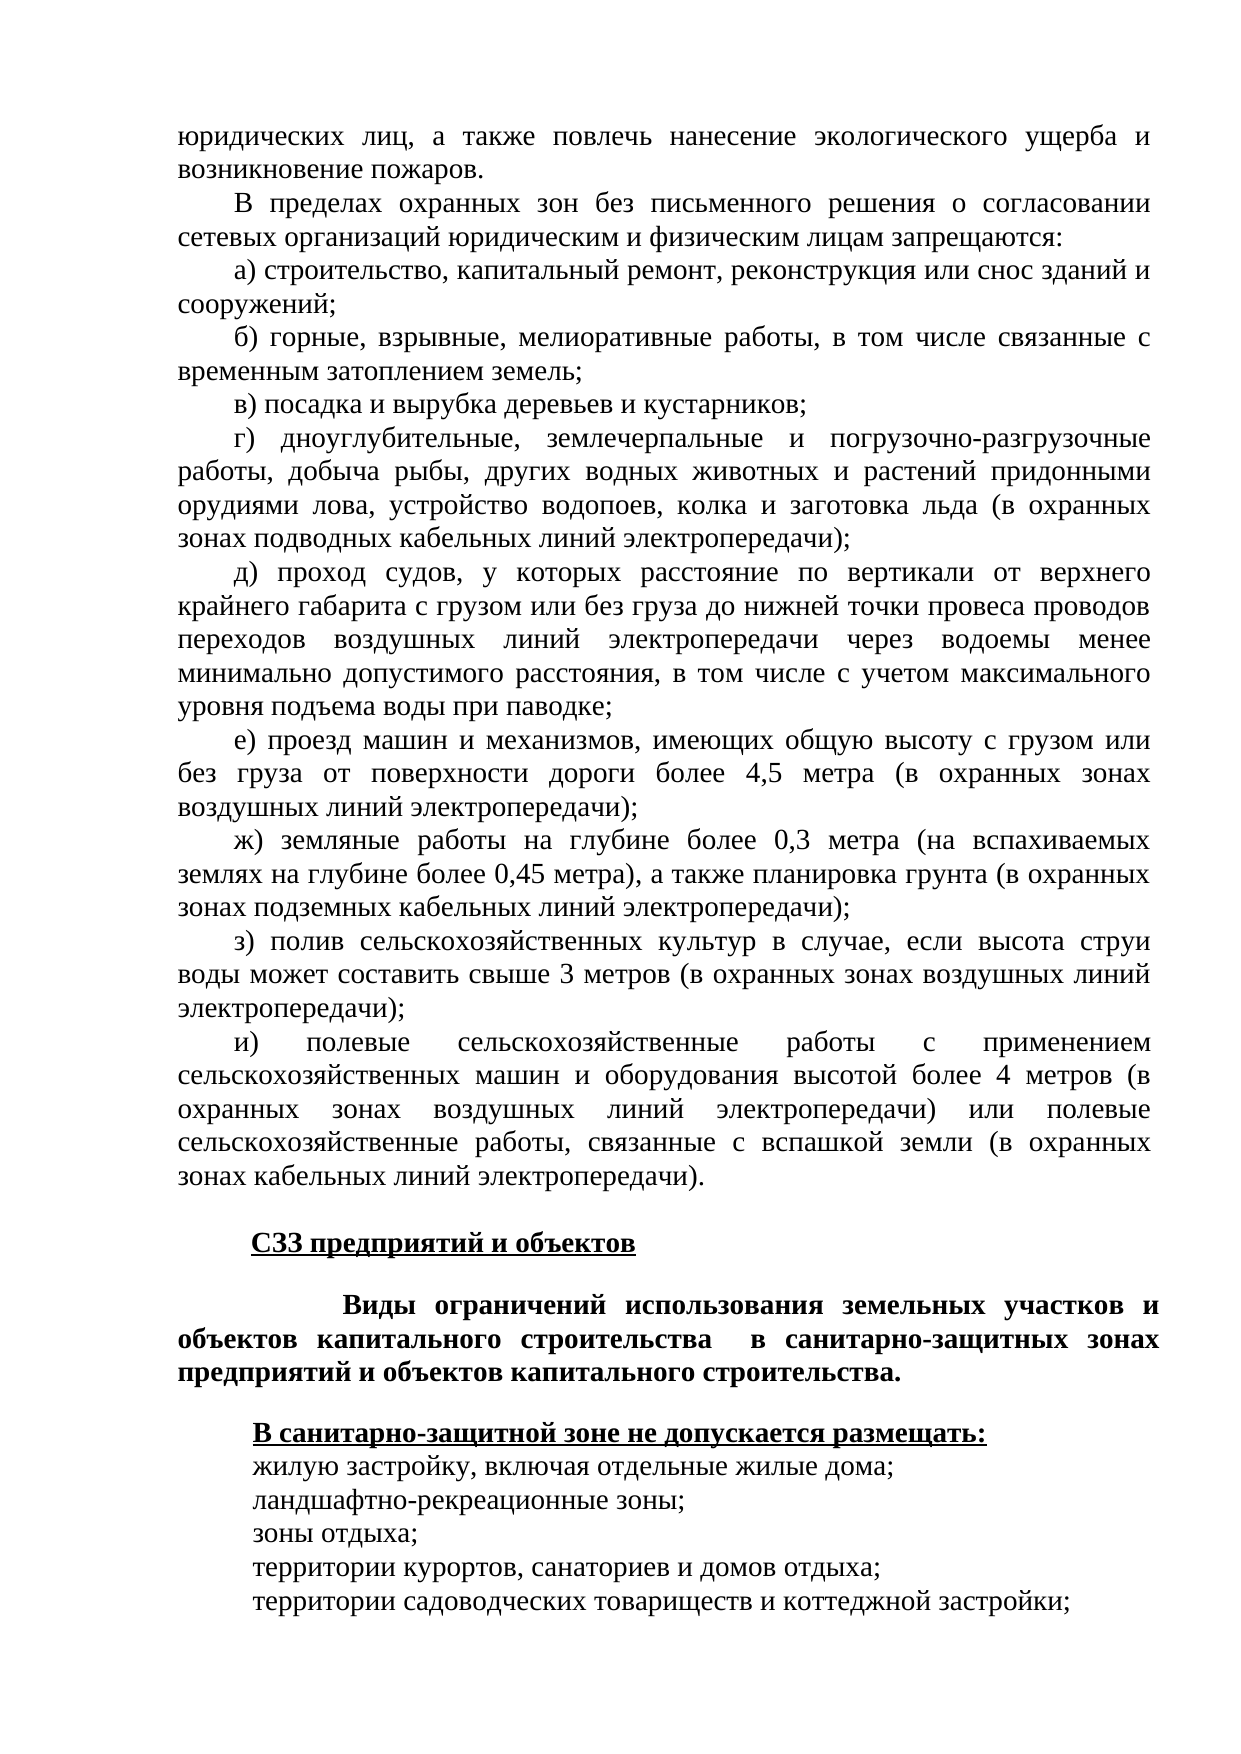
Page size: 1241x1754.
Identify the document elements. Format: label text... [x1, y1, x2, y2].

text жилую застройку, включая отдельные жилые дома; [177, 1448, 1152, 1482]
text В пределах охранных зон без письменного решения о согласовании сетевых организаций юридическим и физическим лицам запрещаются: [177, 185, 1152, 252]
text и) полевые сельскохозяйственные работы с применением сельскохозяйственных машин и оборудования высотой более (в охранных зонах воздушных линий электропередачи) или полевые сельскохозяйственные работы, связанные с вспашкой земли (в охранных зонах кабельных линий электропередачи). [177, 1024, 1152, 1191]
text территории садоводческих товариществ и коттеджной застройки; [177, 1583, 1152, 1616]
text зоны отдыха; [177, 1516, 1152, 1549]
text В санитарно-защитной зоне не допускается размещать: [177, 1415, 1152, 1448]
text СЗЗ предприятий и объектов [251, 1225, 1098, 1258]
text д) проход судов, у которых расстояние по вертикали от верхнего крайнего габарита с грузом или без груза до нижней точки провеса проводов переходов воздушных линий электропередачи через водоемы менее минимально допустимого расстояния, в том числе с учетом максимального уровня подъема воды при паводке; [177, 554, 1152, 722]
text г) дноуглубительные, землечерпальные и погрузочно-разгрузочные работы, добыча рыбы, других водных животных и растений придонными орудиями лова, устройство водопоев, колка и заготовка льда (в охранных зонах подводных кабельных линий электропередачи); [177, 420, 1152, 554]
text ландшафтно-рекреационные зоны; [177, 1482, 1152, 1516]
text б) горные, взрывные, мелиоративные работы, в том числе связанные с временным затоплением земель; [177, 319, 1152, 386]
text в) посадка и вырубка деревьев и кустарников; [177, 386, 1152, 420]
text ж) земляные работы на глубине более (на вспахиваемых землях на глубине более ), а также планировка грунта (в охранных зонах подземных кабельных линий электропередачи); [177, 822, 1152, 923]
text а) строительство, капитальный ремонт, реконструкция или снос зданий и сооружений; [177, 252, 1152, 319]
text территории курортов, санаториев и домов отдыха; [177, 1549, 1152, 1583]
text Виды ограничений использования земельных участков и объектов капитального строительства в санитарно-защитных зонах предприятий и объектов капитального строительства. [177, 1287, 1160, 1388]
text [177, 118, 1152, 185]
text з) полив сельскохозяйственных культур в случае, если высота струи воды может составить свыше (в охранных зонах воздушных линий электропередачи); [177, 923, 1152, 1024]
text е) проезд машин и механизмов, имеющих общую высоту с грузом или без груза от поверхности дороги более (в охранных зонах воздушных линий электропередачи); [177, 722, 1152, 822]
